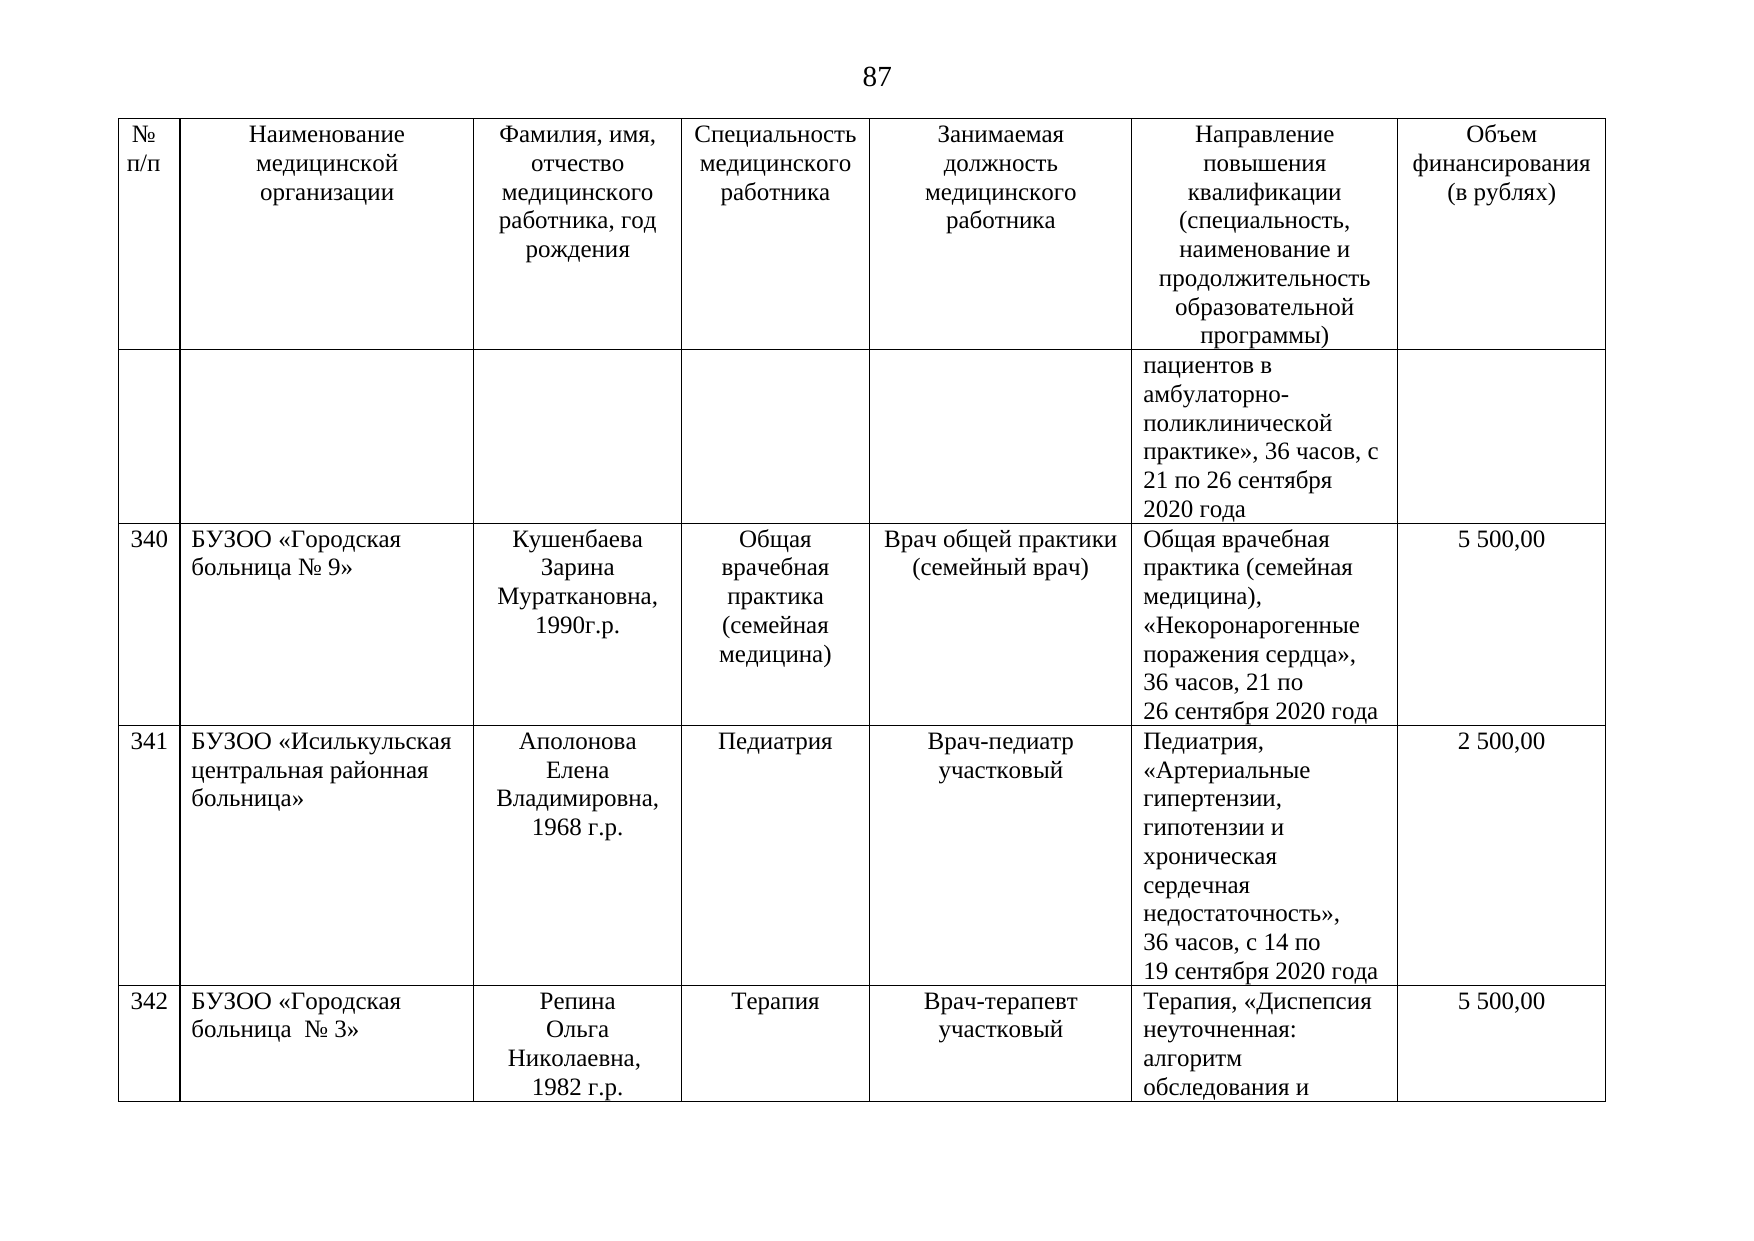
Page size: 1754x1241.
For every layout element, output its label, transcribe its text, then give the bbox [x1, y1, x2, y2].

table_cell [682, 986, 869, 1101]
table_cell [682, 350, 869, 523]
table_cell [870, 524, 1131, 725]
table_header № п/п [119, 119, 179, 349]
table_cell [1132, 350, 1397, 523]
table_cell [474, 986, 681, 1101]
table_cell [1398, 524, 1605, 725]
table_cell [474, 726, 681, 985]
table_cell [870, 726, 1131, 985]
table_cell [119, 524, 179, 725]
table_header Наименование медицинской организации [181, 119, 473, 349]
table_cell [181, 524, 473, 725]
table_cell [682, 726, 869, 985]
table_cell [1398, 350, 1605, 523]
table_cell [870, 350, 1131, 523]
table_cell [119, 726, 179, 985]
table_header Специальность медицинского работника [682, 119, 869, 349]
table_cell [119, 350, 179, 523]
table_header Занимаемая должность медицинского работника [870, 119, 1131, 349]
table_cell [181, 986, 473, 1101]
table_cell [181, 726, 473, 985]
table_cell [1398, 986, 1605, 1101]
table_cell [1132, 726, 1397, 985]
table_header Объем финансирования (в рублях) [1398, 119, 1605, 349]
table_header Фамилия, имя, отчество медицинского работника, год рождения [474, 119, 681, 349]
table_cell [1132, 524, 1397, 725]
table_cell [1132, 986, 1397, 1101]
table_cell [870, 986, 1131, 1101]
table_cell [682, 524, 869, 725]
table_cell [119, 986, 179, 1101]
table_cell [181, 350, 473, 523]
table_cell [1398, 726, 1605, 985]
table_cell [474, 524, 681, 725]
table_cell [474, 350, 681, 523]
